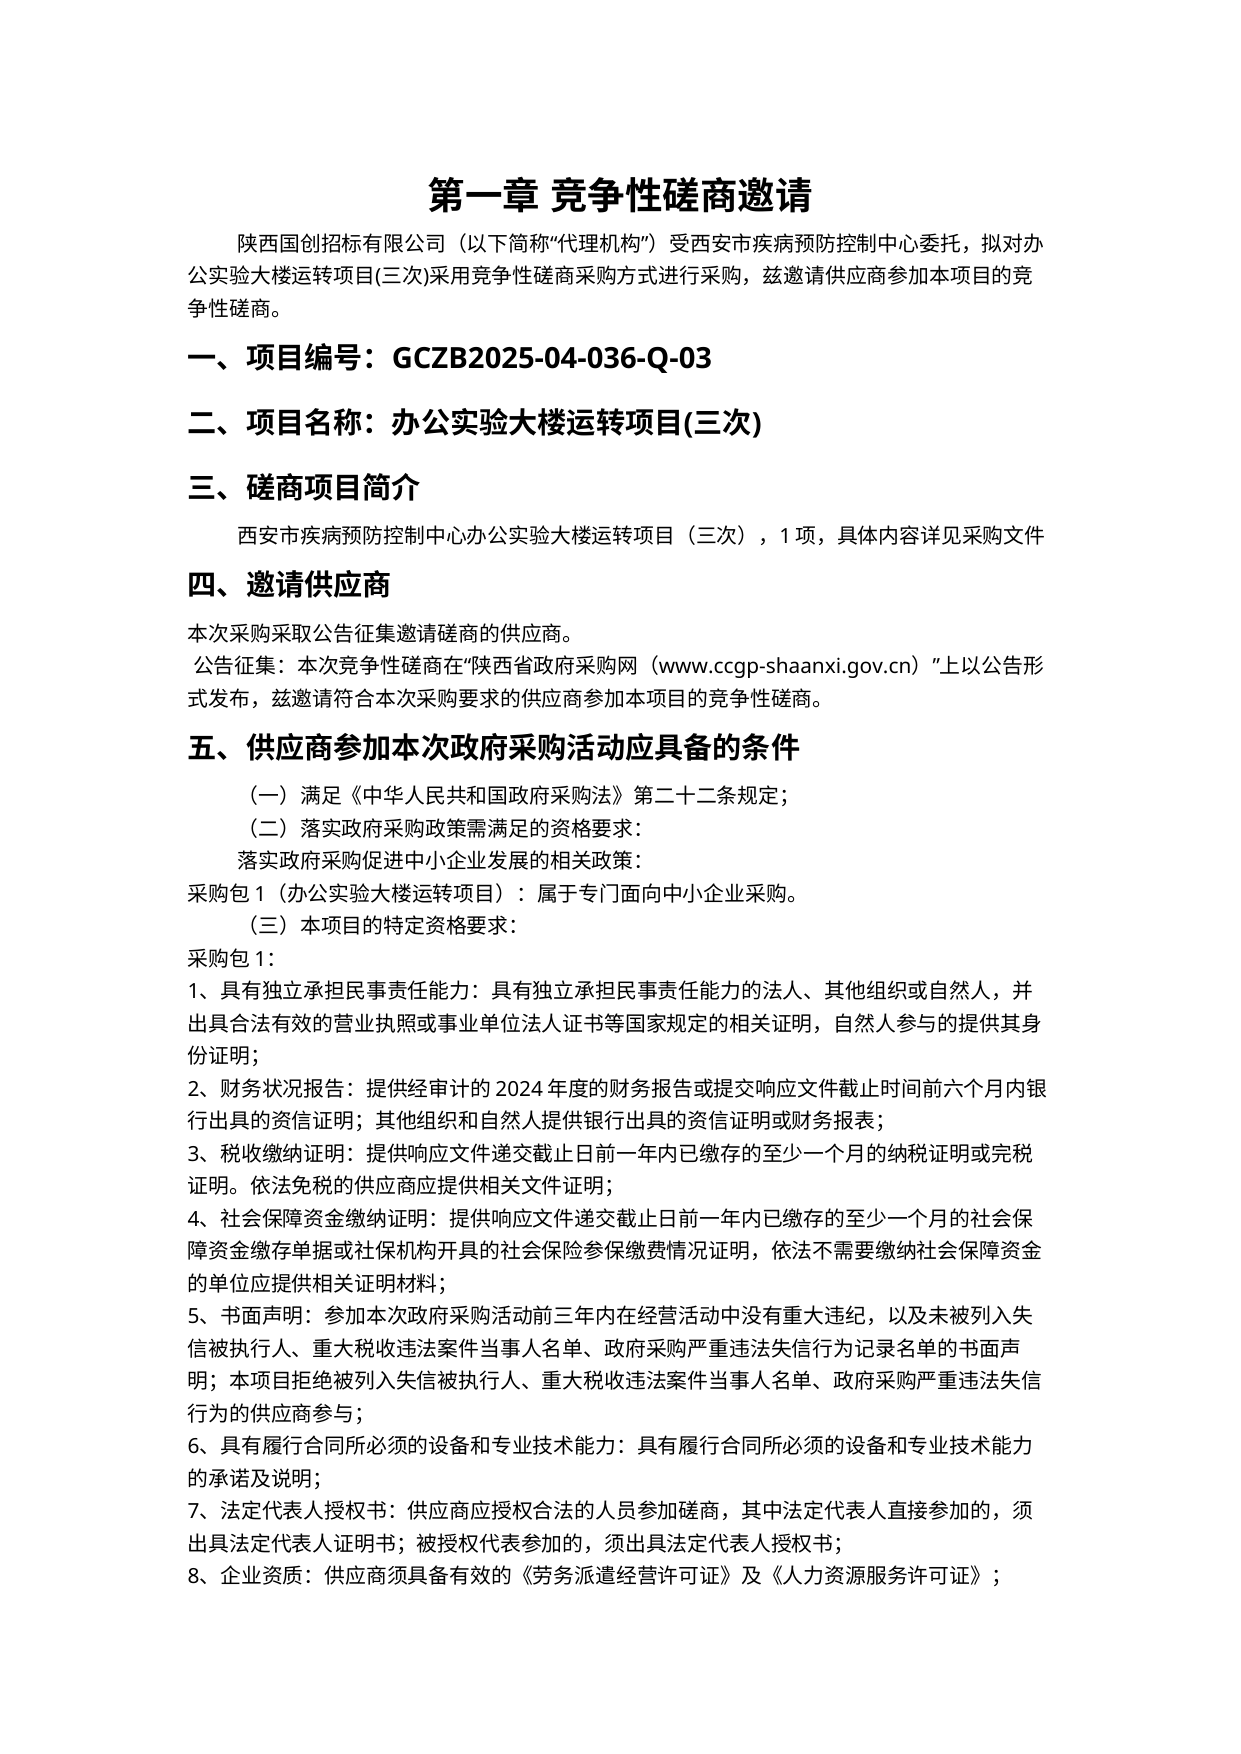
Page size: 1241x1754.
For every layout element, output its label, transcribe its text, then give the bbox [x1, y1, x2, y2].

text 1、具有独立承担民事责任能力：具有独立承担民事责任能力的法人、其他组织或自然人，并出具合法有效的营业执照或事业单位法人证书等国家规定的相关证明，自然人参与的提供其身份证明； [187, 974, 1053, 1072]
text 8、企业资质：供应商须具备有效的《劳务派遣经营许可证》及《人力资源服务许可证》； [187, 1559, 1053, 1592]
text 公告征集：本次竞争性磋商在“陕西省政府采购网（www.ccgp-shaanxi.gov.cn）”上以公告形式发布，兹邀请符合本次采购要求的供应商参加本项目的竞争性磋商。 [187, 649, 1053, 714]
text 第一章 竞争性磋商邀请 [187, 162, 1053, 227]
text 落实政府采购促进中小企业发展的相关政策： [187, 844, 1053, 877]
text 四、邀请供应商 [187, 552, 1053, 617]
text （一）满足《中华人民共和国政府采购法》第二十二条规定； [187, 779, 1053, 812]
text 2、财务状况报告：提供经审计的2024年度的财务报告或提交响应文件截止时间前六个月内银行出具的资信证明；其他组织和自然人提供银行出具的资信证明或财务报表； [187, 1072, 1053, 1137]
text 采购包1（办公实验大楼运转项目）：属于专门面向中小企业采购。 [187, 877, 1053, 909]
text 一、项目编号：GCZB2025-04-036-Q-03 [187, 324, 1053, 389]
text 三、磋商项目简介 [187, 454, 1053, 519]
text （三）本项目的特定资格要求： [187, 909, 1053, 942]
text 3、税收缴纳证明：提供响应文件递交截止日前一年内已缴存的至少一个月的纳税证明或完税证明。依法免税的供应商应提供相关文件证明； [187, 1137, 1053, 1202]
text 采购包1： [187, 942, 1053, 974]
text 5、书面声明：参加本次政府采购活动前三年内在经营活动中没有重大违纪，以及未被列入失信被执行人、重大税收违法案件当事人名单、政府采购严重违法失信行为记录名单的书面声明；本项目拒绝被列入失信被执行人、重大税收违法案件当事人名单、政府采购严重违法失信行为的供应商参与； [187, 1299, 1053, 1429]
text 二、项目名称：办公实验大楼运转项目(三次) [187, 389, 1053, 454]
text （二）落实政府采购政策需满足的资格要求： [187, 812, 1053, 844]
text 4、社会保障资金缴纳证明：提供响应文件递交截止日前一年内已缴存的至少一个月的社会保障资金缴存单据或社保机构开具的社会保险参保缴费情况证明，依法不需要缴纳社会保障资金的单位应提供相关证明材料； [187, 1202, 1053, 1299]
text 西安市疾病预防控制中心办公实验大楼运转项目（三次），1项，具体内容详见采购文件 [187, 519, 1053, 552]
text 陕西国创招标有限公司（以下简称“代理机构”）受西安市疾病预防控制中心委托，拟对办公实验大楼运转项目(三次)采用竞争性磋商采购方式进行采购，兹邀请供应商参加本项目的竞争性磋商。 [187, 227, 1053, 324]
text 7、法定代表人授权书：供应商应授权合法的人员参加磋商，其中法定代表人直接参加的，须出具法定代表人证明书；被授权代表参加的，须出具法定代表人授权书； [187, 1494, 1053, 1559]
text 6、具有履行合同所必须的设备和专业技术能力：具有履行合同所必须的设备和专业技术能力的承诺及说明； [187, 1429, 1053, 1494]
text 五、供应商参加本次政府采购活动应具备的条件 [187, 714, 1053, 779]
text 本次采购采取公告征集邀请磋商的供应商。 [187, 617, 1053, 649]
